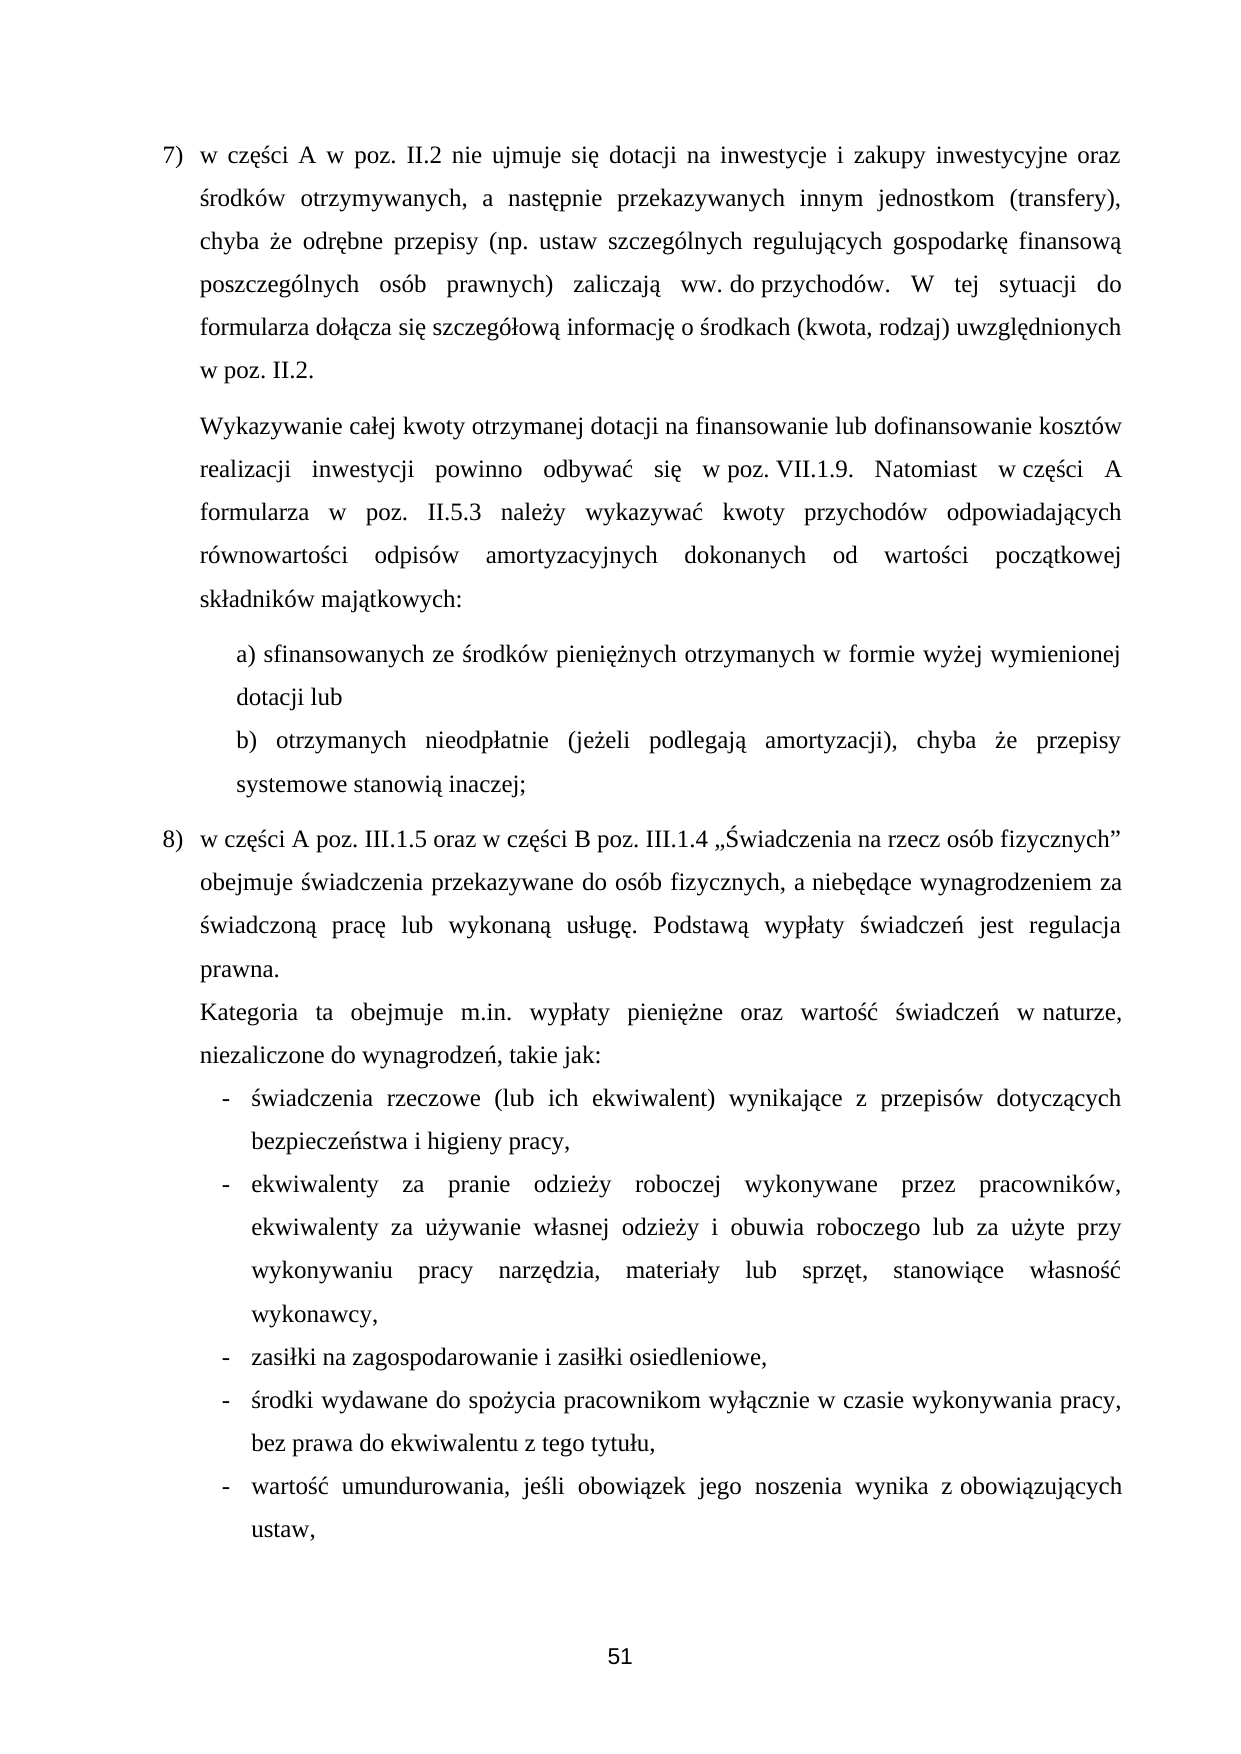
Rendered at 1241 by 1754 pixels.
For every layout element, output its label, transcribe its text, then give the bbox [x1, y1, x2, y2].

list - ekwiwalenty za pranie odzieży roboczej wykonywane przez pracowników, ekwiwalenty za używanie własnej odzieży i obuwia roboczego lub za użyte przy wykonywaniu pracy narzędzia, materiały lub sprzęt, stanowiące własność wykonawcy, [222, 1169, 1122, 1327]
list b) otrzymanych nieodpłatnie (jeżeli podlegają amortyzacji), chyba że przepisy systemowe stanowią inaczej; [236, 726, 1122, 797]
list w części A w poz. II.2 nie ujmuje się dotacji na inwestycje i zakupy inwestycyjne oraz środków otrzymywanych, a następnie przekazywanych innym jednostkom (transfery), chyba że odrębne przepisy (np. ustaw szczególnych regulujących gospodarkę finansową poszczególnych osób prawnych) zaliczają ww. do przychodów. W tej sytuacji do formularza dołącza się szczegółową informację o środkach (kwota, rodzaj) uwzględnionych w poz. II.2. [162, 140, 1122, 384]
list - wartość umundurowania, jeśli obowiązek jego noszenia wynika z obowiązujących ustaw, [222, 1471, 1122, 1543]
list a) sfinansowanych ze środków pieniężnych otrzymanych w formie wyżej wymienionej dotacji lub [236, 639, 1122, 711]
list w części A poz. III.1.5 oraz w części B poz. III.1.4 „Świadczenia na rzecz osób fizycznych” obejmuje świadczenia przekazywane do osób fizycznych, a niebędące wynagrodzeniem za świadczoną pracę lub wykonaną usługę. Podstawą wypłaty świadczeń jest regulacja prawna. [162, 824, 1122, 982]
list - środki wydawane do spożycia pracownikom wyłącznie w czasie wykonywania pracy, bez prawa do ekwiwalentu z tego tytułu, [222, 1385, 1122, 1457]
text Kategoria ta obejmuje m.in. wypłaty pieniężne oraz wartość świadczeń w naturze, niezaliczone do wynagrodzeń, takie jak: [199, 997, 1122, 1069]
list - świadczenia rzeczowe (lub ich ekwiwalent) wynikające z przepisów dotyczących bezpieczeństwa i higieny pracy, [222, 1083, 1122, 1155]
text Wykazywanie całej kwoty otrzymanej dotacji na finansowanie lub dofinansowanie kosztów realizacji inwestycji powinno odbywać się w poz. VII.1.9. Natomiast w części A formularza w poz. II.5.3 należy wykazywać kwoty przychodów odpowiadających równowartości odpisów amortyzacyjnych dokonanych od wartości początkowej składników majątkowych: [199, 411, 1122, 612]
list - zasiłki na zagospodarowanie i zasiłki osiedleniowe, [222, 1342, 1122, 1371]
